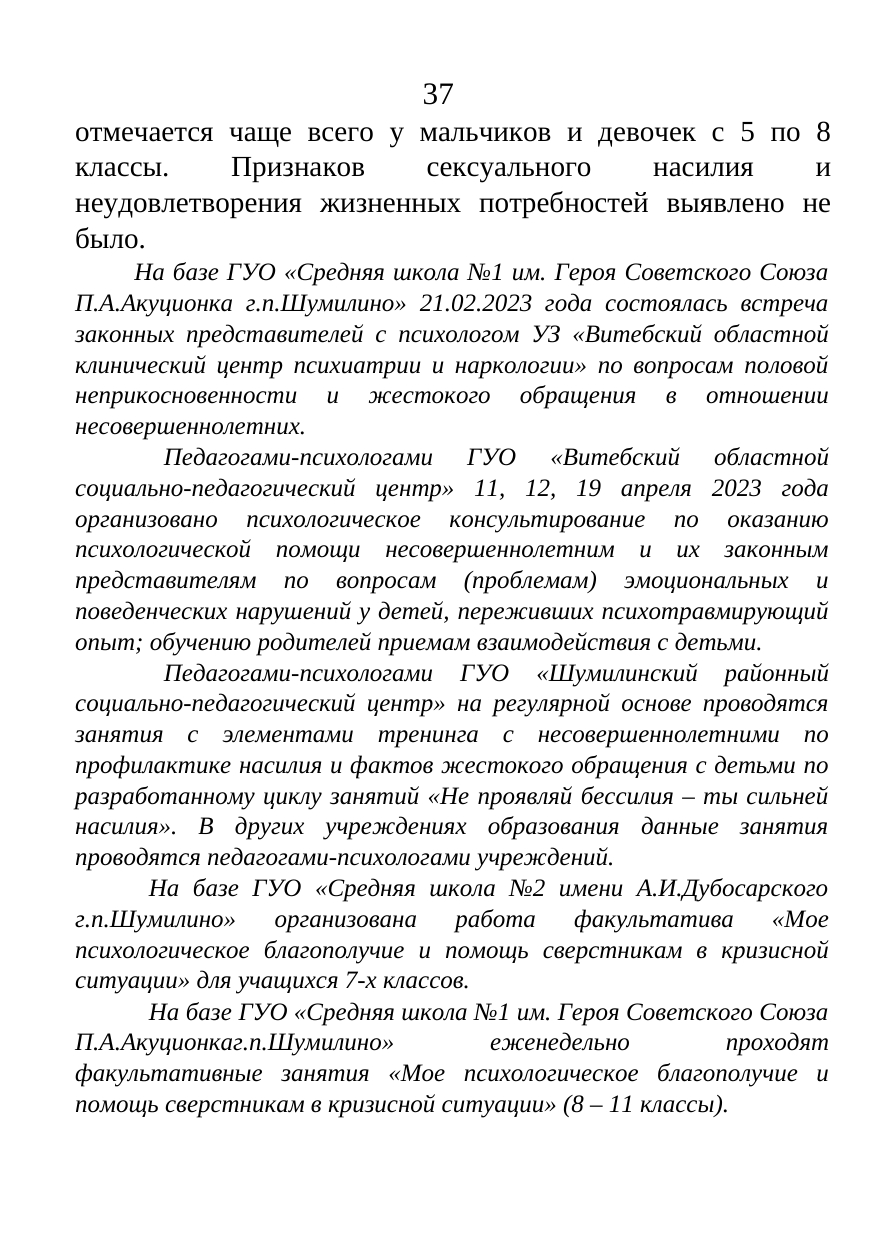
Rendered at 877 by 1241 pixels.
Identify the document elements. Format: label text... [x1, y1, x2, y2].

text На базе ГУО «Средняя школа №2 имени А.И.Дубосарского г.п.Шумилино» организована работа факультатива «Мое психологическое благополучие и помощь сверстникам в кризисной ситуации» для учащихся 7-х классов. [75, 873, 832, 994]
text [75, 114, 832, 255]
text Педагогами-психологами ГУО «Шумилинский районный социально-педагогический центр» на регулярной основе проводятся занятия с элементами тренинга с несовершеннолетними по профилактике насилия и фактов жестокого обращения с детьми по разработанному циклу занятий «Не проявляй бессилия – ты сильней насилия». В других учреждениях образования данные занятия проводятся педагогами-психологами учреждений. [75, 658, 832, 871]
text На базе ГУО «Средняя школа №1 им. Героя Советского Союза П.А.Акуционка г.п.Шумилино» 21.02.2023 года состоялась встреча законных представителей с психологом УЗ «Витебский областной клинический центр психиатрии и наркологии» по вопросам половой неприкосновенности и жестокого обращения в отношении несовершеннолетних. [75, 257, 832, 440]
text На базе ГУО «Средняя школа №1 им. Героя Советского Союза П.А.Акуционкаг.п.Шумилино» еженедельно проходят факультативные занятия «Мое психологическое благополучие и помощь сверстникам в кризисной ситуации» (8 – 11 классы). [75, 997, 832, 1118]
text Педагогами-психологами ГУО «Витебский областной социально-педагогический центр» 11, 12, 19 апреля 2023 года организовано психологическое консультирование по оказанию психологической помощи несовершеннолетним и их законным представителям по вопросам (проблемам) эмоциональных и поведенческих нарушений у детей, переживших психотравмирующий опыт; обучению родителей приемам взаимодействия с детьми. [75, 442, 832, 655]
